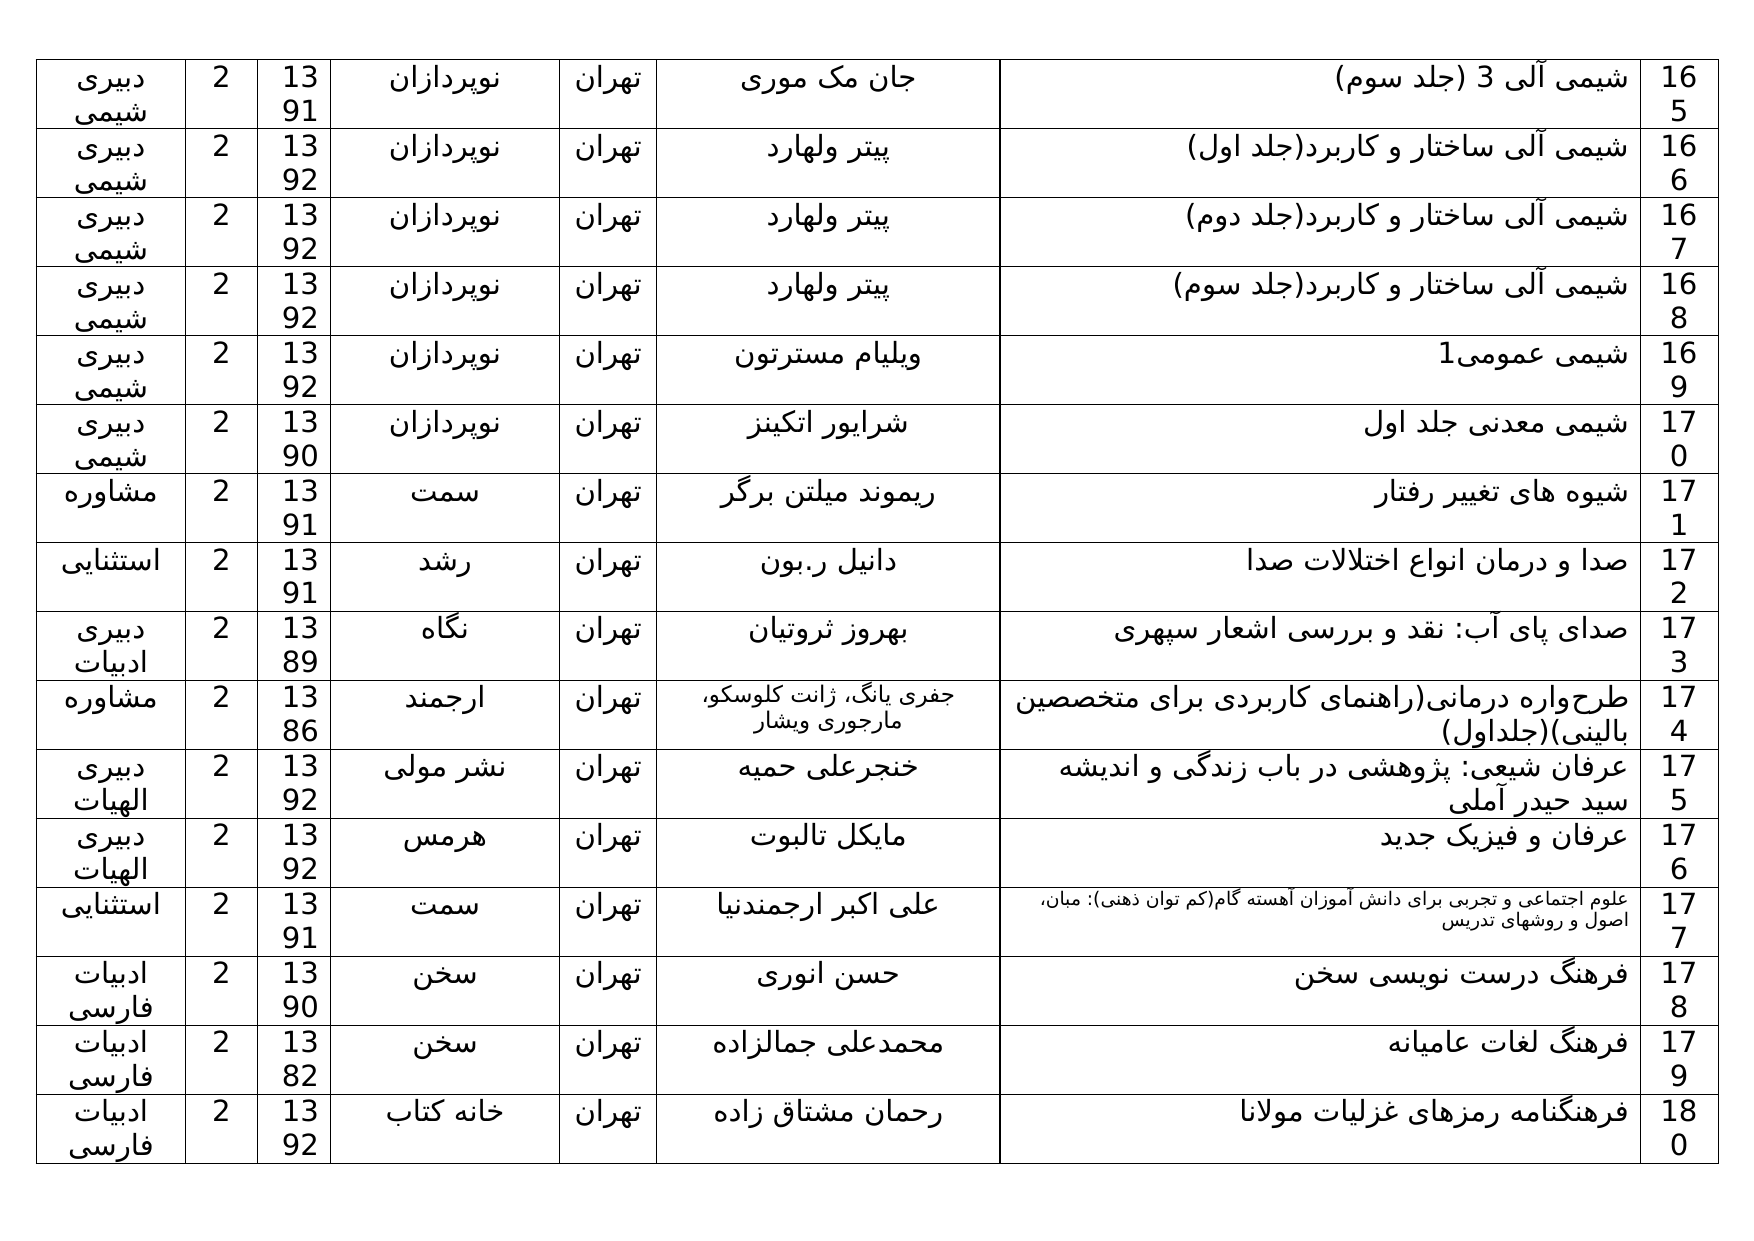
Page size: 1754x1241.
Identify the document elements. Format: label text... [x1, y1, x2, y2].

table_cell شیمی آلی ساختار و کاربرد(جلد اول) [1001, 129, 1640, 197]
table_cell 2 [186, 60, 257, 128]
table_cell 2 [186, 474, 257, 542]
table_cell خنجرعلی حمیه [657, 750, 999, 818]
table_cell 1390 [258, 957, 330, 1024]
table_cell تهران [560, 888, 656, 956]
table_cell 1391 [258, 60, 330, 128]
table_cell شیمی آلی 3 (جلد سوم) [1001, 60, 1640, 128]
table_cell 2 [186, 336, 257, 404]
table_cell 2 [186, 129, 257, 197]
table_cell پیتر ولهارد [657, 198, 999, 266]
table_cell تهران [560, 1095, 656, 1162]
table_cell تهران [560, 474, 656, 542]
table_cell 2 [186, 750, 257, 818]
table_cell دبیری الهیات [37, 819, 185, 887]
table_cell دبیری شیمی [37, 405, 185, 473]
table_cell شیوه های تغییر رفتار [1001, 474, 1640, 542]
table_cell طرح‌واره درمانی(راهنمای کاربردی برای متخصصین بالینی)(جلداول) [1001, 681, 1640, 749]
table_cell جفری یانگ، ژانت کلوسکو، مارجوری ویشار [657, 681, 999, 749]
table_cell 2 [186, 957, 257, 1024]
table_cell 2 [186, 1095, 257, 1162]
table_cell 1389 [258, 612, 330, 680]
table_cell تهران [560, 612, 656, 680]
table_cell فرهنگ درست نویسی سخن [1001, 957, 1640, 1024]
table_cell شیمی آلی ساختار و کاربرد(جلد سوم) [1001, 267, 1640, 335]
table_cell 1392 [258, 750, 330, 818]
table_cell خانه کتاب [331, 1095, 559, 1162]
table_cell پیتر ولهارد [657, 129, 999, 197]
table_cell تهران [560, 543, 656, 611]
table_cell شیمی معدنی جلد اول [1001, 405, 1640, 473]
table_cell دبیری شیمی [37, 267, 185, 335]
table_cell دبیری شیمی [37, 129, 185, 197]
table_cell نوپردازان [331, 267, 559, 335]
table_cell عرفان و فیزیک جدید [1001, 819, 1640, 887]
table_cell 167 [1641, 198, 1718, 266]
table_cell تهران [560, 336, 656, 404]
table_cell 2 [186, 612, 257, 680]
table_cell سمت [331, 474, 559, 542]
table_cell تهران [560, 1026, 656, 1093]
table_cell نشر مولی [331, 750, 559, 818]
table_cell 171 [1641, 474, 1718, 542]
table_cell سمت [331, 888, 559, 956]
table_cell بهروز ثروتیان [657, 612, 999, 680]
table_cell ارجمند [331, 681, 559, 749]
table_cell دانیل ر.بون [657, 543, 999, 611]
table_cell 2 [186, 267, 257, 335]
table_cell تهران [560, 750, 656, 818]
table_cell استثنایی [37, 543, 185, 611]
table_cell نوپردازان [331, 198, 559, 266]
table_cell 168 [1641, 267, 1718, 335]
table_cell تهران [560, 957, 656, 1024]
table_cell رشد [331, 543, 559, 611]
table_cell 1392 [258, 267, 330, 335]
table_cell 2 [186, 198, 257, 266]
table_cell ادبیات فارسی [37, 1095, 185, 1162]
table_cell 165 [1641, 60, 1718, 128]
table_cell 2 [186, 681, 257, 749]
table_cell دبیری شیمی [37, 60, 185, 128]
table_cell شرایور اتکینز [657, 405, 999, 473]
table_cell 174 [1641, 681, 1718, 749]
table_cell حسن انوری [657, 957, 999, 1024]
table_cell تهران [560, 60, 656, 128]
table_cell 178 [1641, 957, 1718, 1024]
table_cell 177 [1641, 888, 1718, 956]
table_cell محمدعلی جمالزاده [657, 1026, 999, 1093]
table_cell دبیری شیمی [37, 336, 185, 404]
table_cell دبیری ادبیات [37, 612, 185, 680]
table_cell فرهنگنامه رمزهای غزلیات مولانا [1001, 1095, 1640, 1162]
table_cell تهران [560, 405, 656, 473]
table_cell 175 [1641, 750, 1718, 818]
table_cell 176 [1641, 819, 1718, 887]
table_cell تهران [560, 681, 656, 749]
table_cell 180 [1641, 1095, 1718, 1162]
table_cell 1382 [258, 1026, 330, 1093]
table_cell 179 [1641, 1026, 1718, 1093]
table_cell صدا و درمان انواع اختلالات صدا [1001, 543, 1640, 611]
table_cell علوم اجتماعی و تجربی برای دانش آموزان آهسته گام(کم توان ذهنی): مبان، اصول و روشهای تدریس [1001, 888, 1640, 956]
table_cell تهران [560, 198, 656, 266]
table_cell مشاوره [37, 681, 185, 749]
table_cell 1392 [258, 129, 330, 197]
table_cell دبیری الهیات [37, 750, 185, 818]
table_cell نوپردازان [331, 60, 559, 128]
table_cell عرفان شیعی: پژوهشی در باب زندگی و اندیشه سید حیدر آملی [1001, 750, 1640, 818]
table_cell 1391 [258, 888, 330, 956]
table_cell 1392 [258, 1095, 330, 1162]
table_cell پیتر ولهارد [657, 267, 999, 335]
table_cell نوپردازان [331, 336, 559, 404]
table_cell علی اکبر ارجمندنیا [657, 888, 999, 956]
table_cell نگاه [331, 612, 559, 680]
table_cell 1390 [258, 405, 330, 473]
table_cell سخن [331, 1026, 559, 1093]
table_cell 2 [186, 1026, 257, 1093]
table_cell تهران [560, 819, 656, 887]
table_cell 2 [186, 888, 257, 956]
table_cell 170 [1641, 405, 1718, 473]
table_cell 2 [186, 819, 257, 887]
table_cell 1392 [258, 336, 330, 404]
table_cell 1386 [258, 681, 330, 749]
table_cell جان مک موری [657, 60, 999, 128]
table_cell شیمی آلی ساختار و کاربرد(جلد دوم) [1001, 198, 1640, 266]
table_cell ویلیام مسترتون [657, 336, 999, 404]
table_cell دبیری شیمی [37, 198, 185, 266]
table_cell 2 [186, 543, 257, 611]
table_cell 1391 [258, 474, 330, 542]
table_cell صدای پای آب: نقد و بررسی اشعار سپهری [1001, 612, 1640, 680]
table_cell نوپردازان [331, 405, 559, 473]
table_cell 172 [1641, 543, 1718, 611]
table_cell ادبیات فارسی [37, 957, 185, 1024]
table_cell مشاوره [37, 474, 185, 542]
table_cell 1392 [258, 198, 330, 266]
table_cell 1392 [258, 819, 330, 887]
table_cell تهران [560, 129, 656, 197]
table_cell تهران [560, 267, 656, 335]
table_cell سخن [331, 957, 559, 1024]
table_cell نوپردازان [331, 129, 559, 197]
table_cell فرهنگ لغات عامیانه [1001, 1026, 1640, 1093]
table_cell 2 [186, 405, 257, 473]
table_cell مایکل تالبوت [657, 819, 999, 887]
table_cell هرمس [331, 819, 559, 887]
table_cell 173 [1641, 612, 1718, 680]
table_cell ریموند میلتن برگر [657, 474, 999, 542]
table_cell 166 [1641, 129, 1718, 197]
table_cell شیمی عمومی1 [1001, 336, 1640, 404]
table_cell 169 [1641, 336, 1718, 404]
table_cell استثنایی [37, 888, 185, 956]
table_cell رحمان مشتاق زاده [657, 1095, 999, 1162]
table_cell 1391 [258, 543, 330, 611]
table_cell ادبیات فارسی [37, 1026, 185, 1093]
